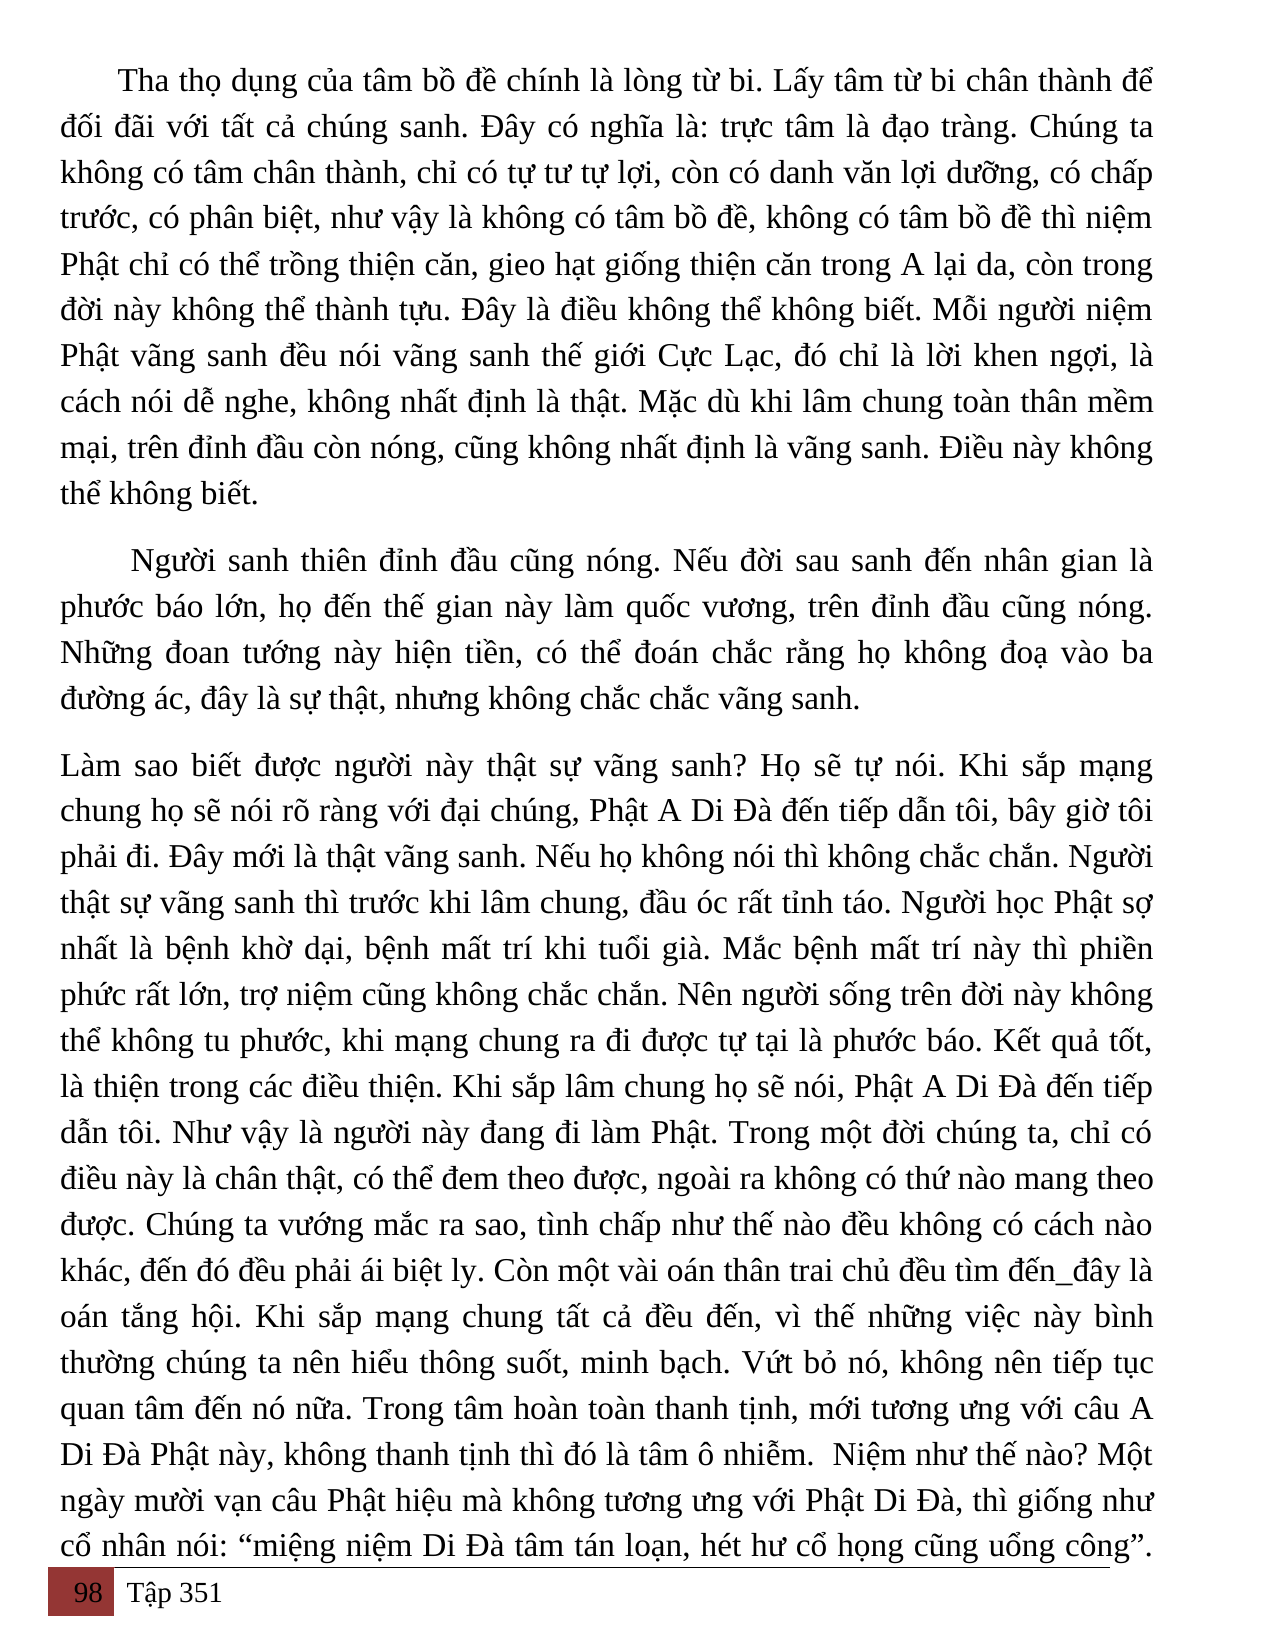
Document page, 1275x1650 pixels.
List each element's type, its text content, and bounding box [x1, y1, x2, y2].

text Người sanh thiên đỉnh đầu cũng nóng. Nếu đời sau sanh đến nhân gian là phước báo lớn, họ đến thế gian này làm quốc vương, trên đỉnh đầu cũng nóng. Những đoan tướng này hiện tiền, có thể đoán chắc rằng họ không đoạ vào ba đường ác, đây là sự thật, nhưng không chắc chắc vãng sanh. [60, 540, 1155, 716]
text Tha thọ dụng của tâm bồ đề chính là lòng từ bi. Lấy tâm từ bi chân thành để đối đãi với tất cả chúng sanh. Đây có nghĩa là: trực tâm là đạo tràng. Chúng ta không có tâm chân thành, chỉ có tự tư tự lợi, còn có danh văn lợi dưỡng, có chấp trước, có phân biệt, như vậy là không có tâm bồ đề, không có tâm bồ đề thì niệm Phật chỉ có thể trồng thiện căn, gieo hạt giống thiện căn trong A lại da, còn trong đời này không thể thành tựu. Đây là điều không thể không biết. Mỗi người niệm Phật vãng sanh đều nói vãng sanh thế giới Cực Lạc, đó chỉ là lời khen ngợi, là cách nói dễ nghe, không nhất định là thật. Mặc dù khi lâm chung toàn thân mềm mại, trên đỉnh đầu còn nóng, cũng không nhất định là vãng sanh. Điều này không thể không biết. [60, 60, 1155, 512]
